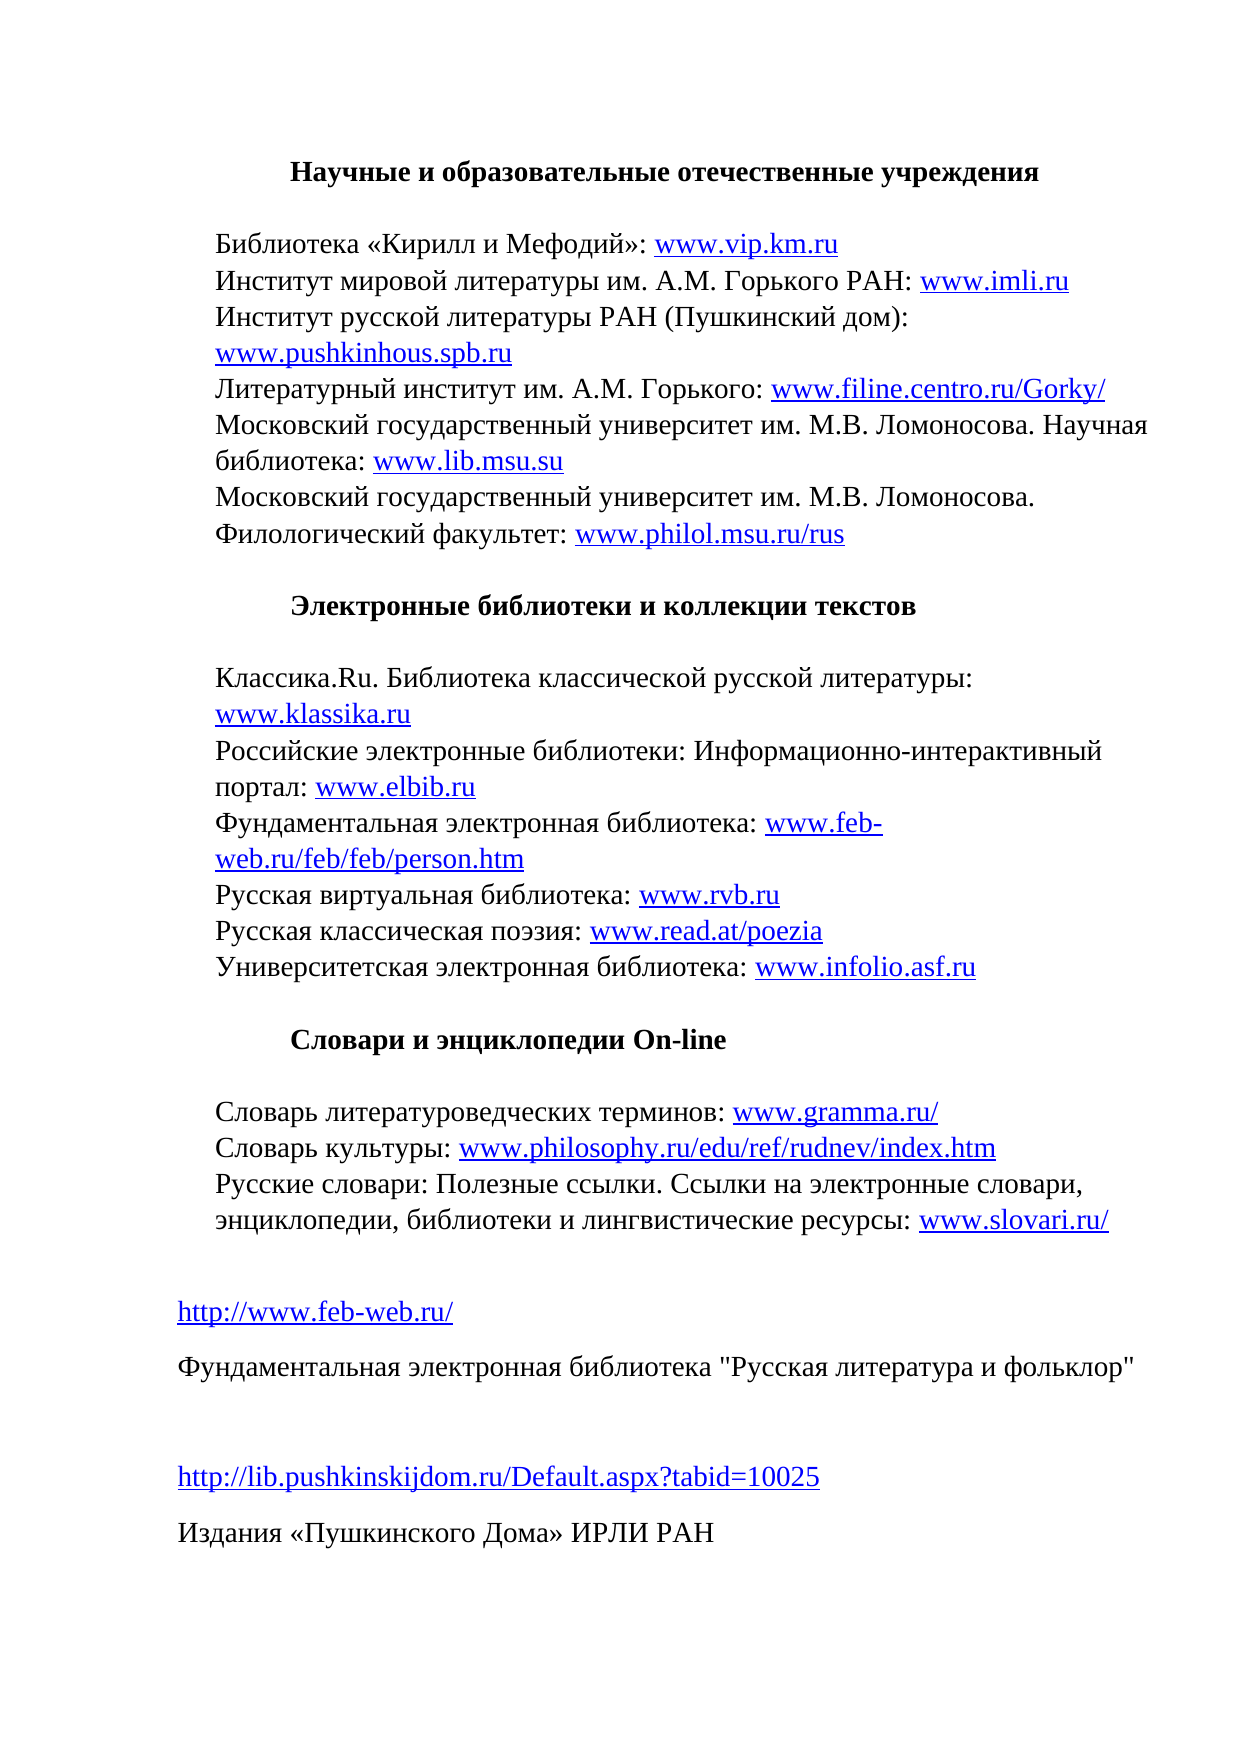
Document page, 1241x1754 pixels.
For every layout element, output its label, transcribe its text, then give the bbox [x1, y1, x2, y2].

text Издания «Пушкинского Дома» ИРЛИ РАН [177, 1515, 1152, 1548]
text Словари и энциклопедии On-line [290, 1022, 1152, 1055]
text Словарь литературоведческих терминов: www.gramma.ru/ [215, 1094, 1152, 1128]
text Российские электронные библиотеки: Информационно-интерактивный портал: www.elbib.ru [215, 733, 1152, 802]
text Литературный институт им. А.М. Горького: www.filine.centro.ru/Gorky/ [215, 371, 1152, 405]
text http://lib.pushkinskijdom.ru/Default.aspx?tabid=10025 [177, 1459, 1152, 1493]
text Библиотека «Кирилл и Мефодий»: www.vip.km.ru [215, 227, 1152, 260]
text Русская классическая поэзия: www.read.at/poezia [215, 913, 1152, 947]
text Фундаментальная электронная библиотека: www.feb-web.ru/feb/feb/person.htm [215, 805, 1152, 874]
text Московский государственный университет им. М.В. Ломоносова. Филологический факультет: www.philol.msu.ru/rus [215, 479, 1152, 549]
text Фундаментальная электронная библиотека "Русская литература и фольклор" [177, 1349, 1152, 1383]
text Научные и образовательные отечественные учреждения [290, 154, 1152, 188]
text Электронные библиотеки и коллекции текстов [290, 588, 1152, 622]
text Университетская электронная библиотека: www.infolio.asf.ru [215, 949, 1152, 983]
text Русская виртуальная библиотека: www.rvb.ru [215, 877, 1152, 911]
text Институт русской литературы РАН (Пушкинский дом): www.pushkinhous.spb.ru [215, 299, 1152, 368]
text Словарь культуры: www.philosophy.ru/edu/ref/rudnev/index.htm [215, 1130, 1152, 1164]
text Институт мировой литературы им. А.М. Горького РАН: www.imli.ru [215, 263, 1152, 296]
text Русские словари: Полезные ссылки. Ссылки на электронные словари, энциклопедии, библиотеки и лингвистические ресурсы: www.slovari.ru/ [215, 1166, 1152, 1236]
text Московский государственный университет им. М.В. Ломоносова. Научная библиотека: www.lib.msu.su [215, 407, 1152, 477]
text http://www.feb-web.ru/ [177, 1294, 1152, 1327]
text Классика.Ru. Библиотека классической русской литературы: www.klassika.ru [215, 660, 1152, 730]
